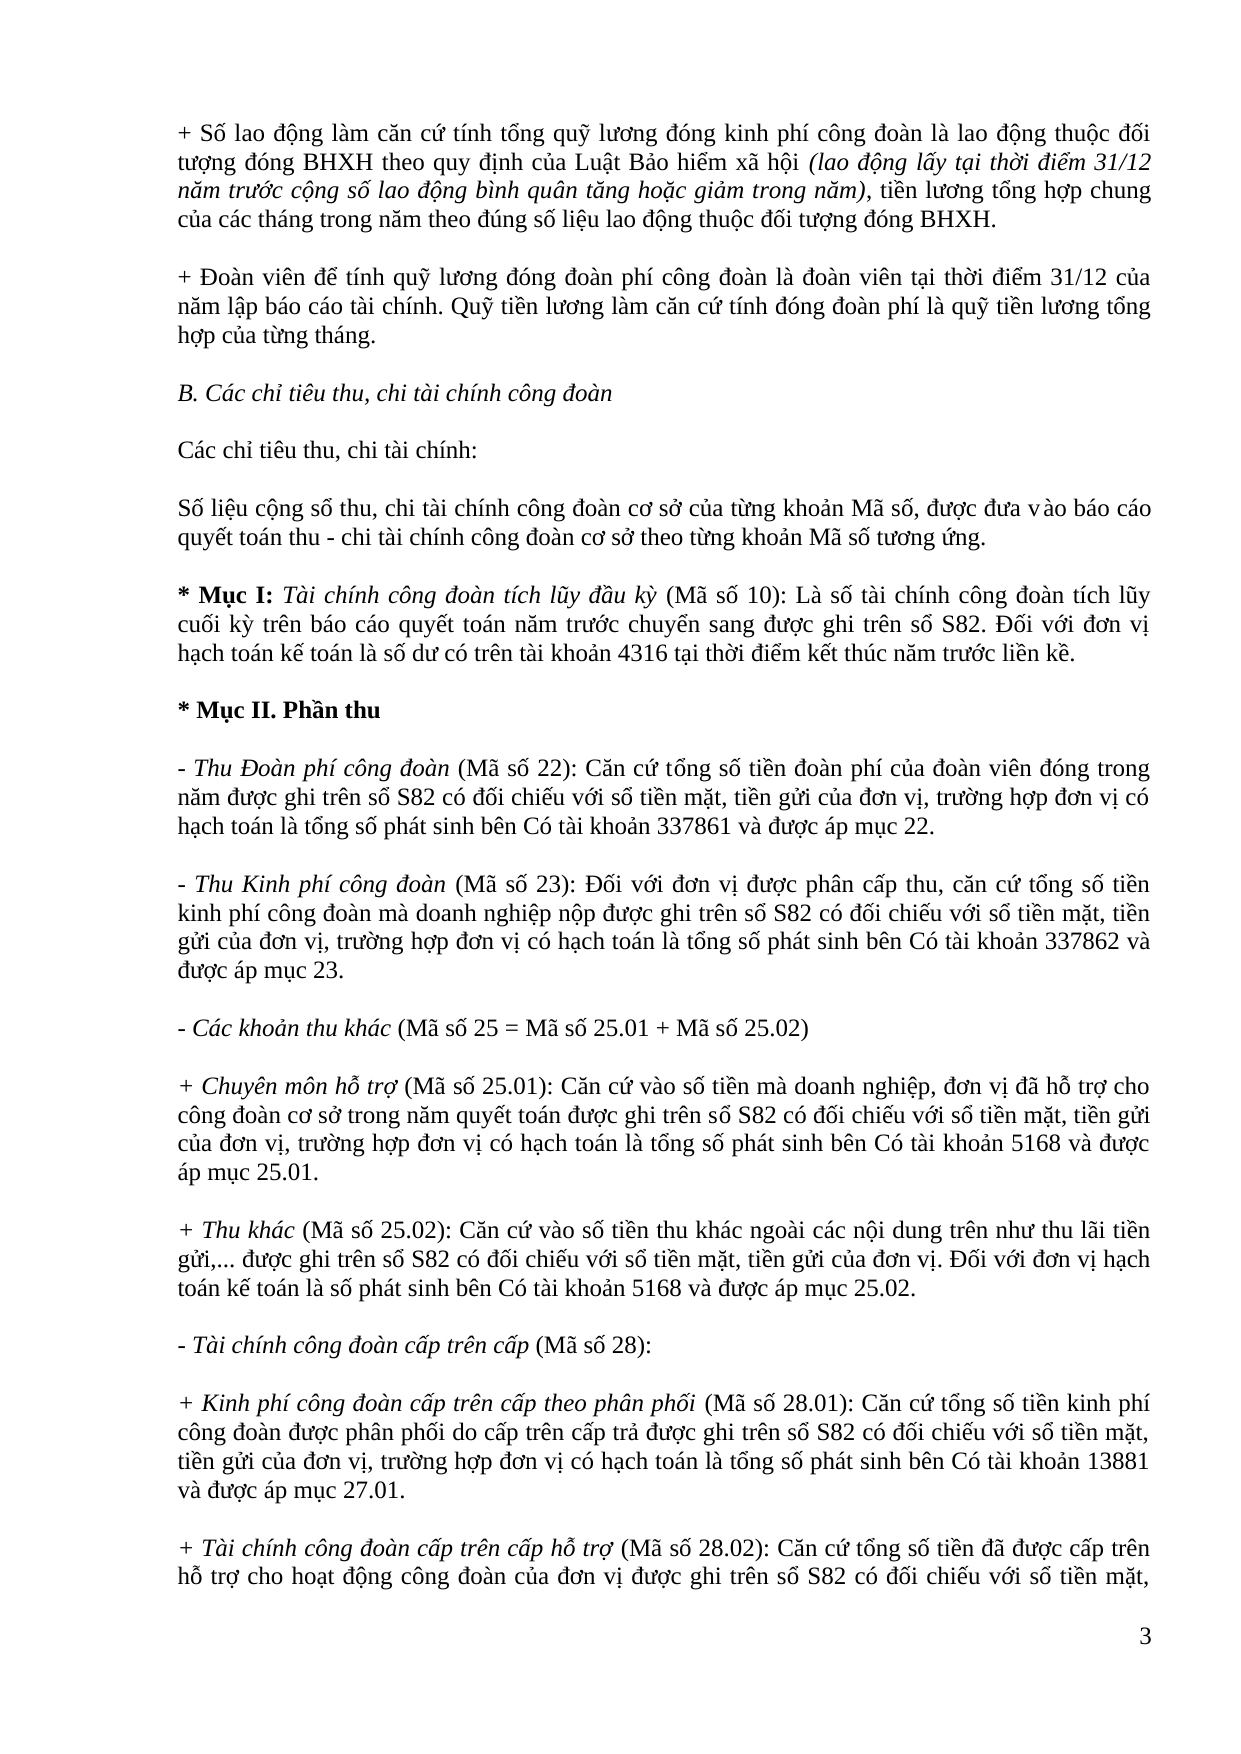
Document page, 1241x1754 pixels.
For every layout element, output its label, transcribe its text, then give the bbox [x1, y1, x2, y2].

text + Đoàn viên để tính quỹ lương đóng đoàn phí công đoàn là đoàn viên tại thời điểm 31/12 của năm lập báo cáo tài chính. Quỹ tiền lương làm căn cứ tính đóng đoàn phí là quỹ tiền lương tổng hợp của từng tháng. [177, 262, 1152, 348]
text + Thu khác (Mã số 25.02): Căn cứ vào số tiền thu khác ngoài các nội dung trên như thu lãi tiền gửi,... được ghi trên sổ S82 có đối chiếu với sổ tiền mặt, tiền gửi của đơn vị. Đối với đơn vị hạch toán kế toán là số phát sinh bên Có tài khoản 5168 và được áp mục 25.02. [177, 1215, 1152, 1301]
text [177, 1533, 1152, 1590]
text + Kinh phí công đoàn cấp trên cấp theo phân phối (Mã số 28.01): Căn cứ tổng số tiền kinh phí công đoàn được phân phối do cấp trên cấp trả được ghi trên sổ S82 có đối chiếu với sổ tiền mặt, tiền gửi của đơn vị, trường hợp đơn vị có hạch toán là tổng số phát sinh bên Có tài khoản 13881 và được áp mục 27.01. [177, 1388, 1152, 1503]
text B. Các chỉ tiêu thu, chi tài chính công đoàn [177, 378, 1152, 406]
text - Các khoản thu khác (Mã số 25 = Mã số 25.01 + Mã số 25.02) [177, 1013, 1152, 1042]
text Các chỉ tiêu thu, chi tài chính: [177, 436, 1152, 464]
text + Chuyên môn hỗ trợ (Mã số 25.01): Căn cứ vào số tiền mà doanh nghiệp, đơn vị đã hỗ trợ cho công đoàn cơ sở trong năm quyết toán được ghi trên sổ S82 có đối chiếu với sổ tiền mặt, tiền gửi của đơn vị, trường hợp đơn vị có hạch toán là tổng số phát sinh bên Có tài khoản 5168 và được áp mục 25.01. [177, 1071, 1152, 1186]
text - Thu Kinh phí công đoàn (Mã số 23): Đối với đơn vị được phân cấp thu, căn cứ tổng số tiền kinh phí công đoàn mà doanh nghiệp nộp được ghi trên sổ S82 có đối chiếu với sổ tiền mặt, tiền gửi của đơn vị, trường hợp đơn vị có hạch toán là tổng số phát sinh bên Có tài khoản 337862 và được áp mục 23. [177, 869, 1152, 984]
text + Số lao động làm căn cứ tính tổng quỹ lương đóng kinh phí công đoàn là lao động thuộc đối tượng đóng BHXH theo quy định của Luật Bảo hiểm xã hội (lao động lấy tại thời điểm 31/12 năm trước cộng số lao động bình quân tăng hoặc giảm trong năm), tiền lương tổng hợp chung của các tháng trong năm theo đúng số liệu lao động thuộc đối tượng đóng BHXH. [177, 118, 1152, 233]
text Số liệu cộng sổ thu, chi tài chính công đoàn cơ sở của từng khoản Mã số, được đưa vào báo cáo quyết toán thu - chi tài chính công đoàn cơ sở theo từng khoản Mã số tương ứng. [177, 493, 1152, 551]
text * Mục II. Phần thu [177, 696, 1152, 724]
text - Tài chính công đoàn cấp trên cấp (Mã số 28): [177, 1331, 1152, 1359]
text * Mục I: Tài chính công đoàn tích lũy đầu kỳ (Mã số 10): Là số tài chính công đoàn tích lũy cuối kỳ trên báo cáo quyết toán năm trước chuyển sang được ghi trên sổ S82. Đối với đơn vị hạch toán kế toán là số dư có trên tài khoản 4316 tại thời điểm kết thúc năm trước liền kề. [177, 580, 1152, 666]
text - Thu Đoàn phí công đoàn (Mã số 22): Căn cứ tổng số tiền đoàn phí của đoàn viên đóng trong năm được ghi trên sổ S82 có đối chiếu với sổ tiền mặt, tiền gửi của đơn vị, trường hợp đơn vị có hạch toán là tổng số phát sinh bên Có tài khoản 337861 và được áp mục 22. [177, 753, 1152, 840]
